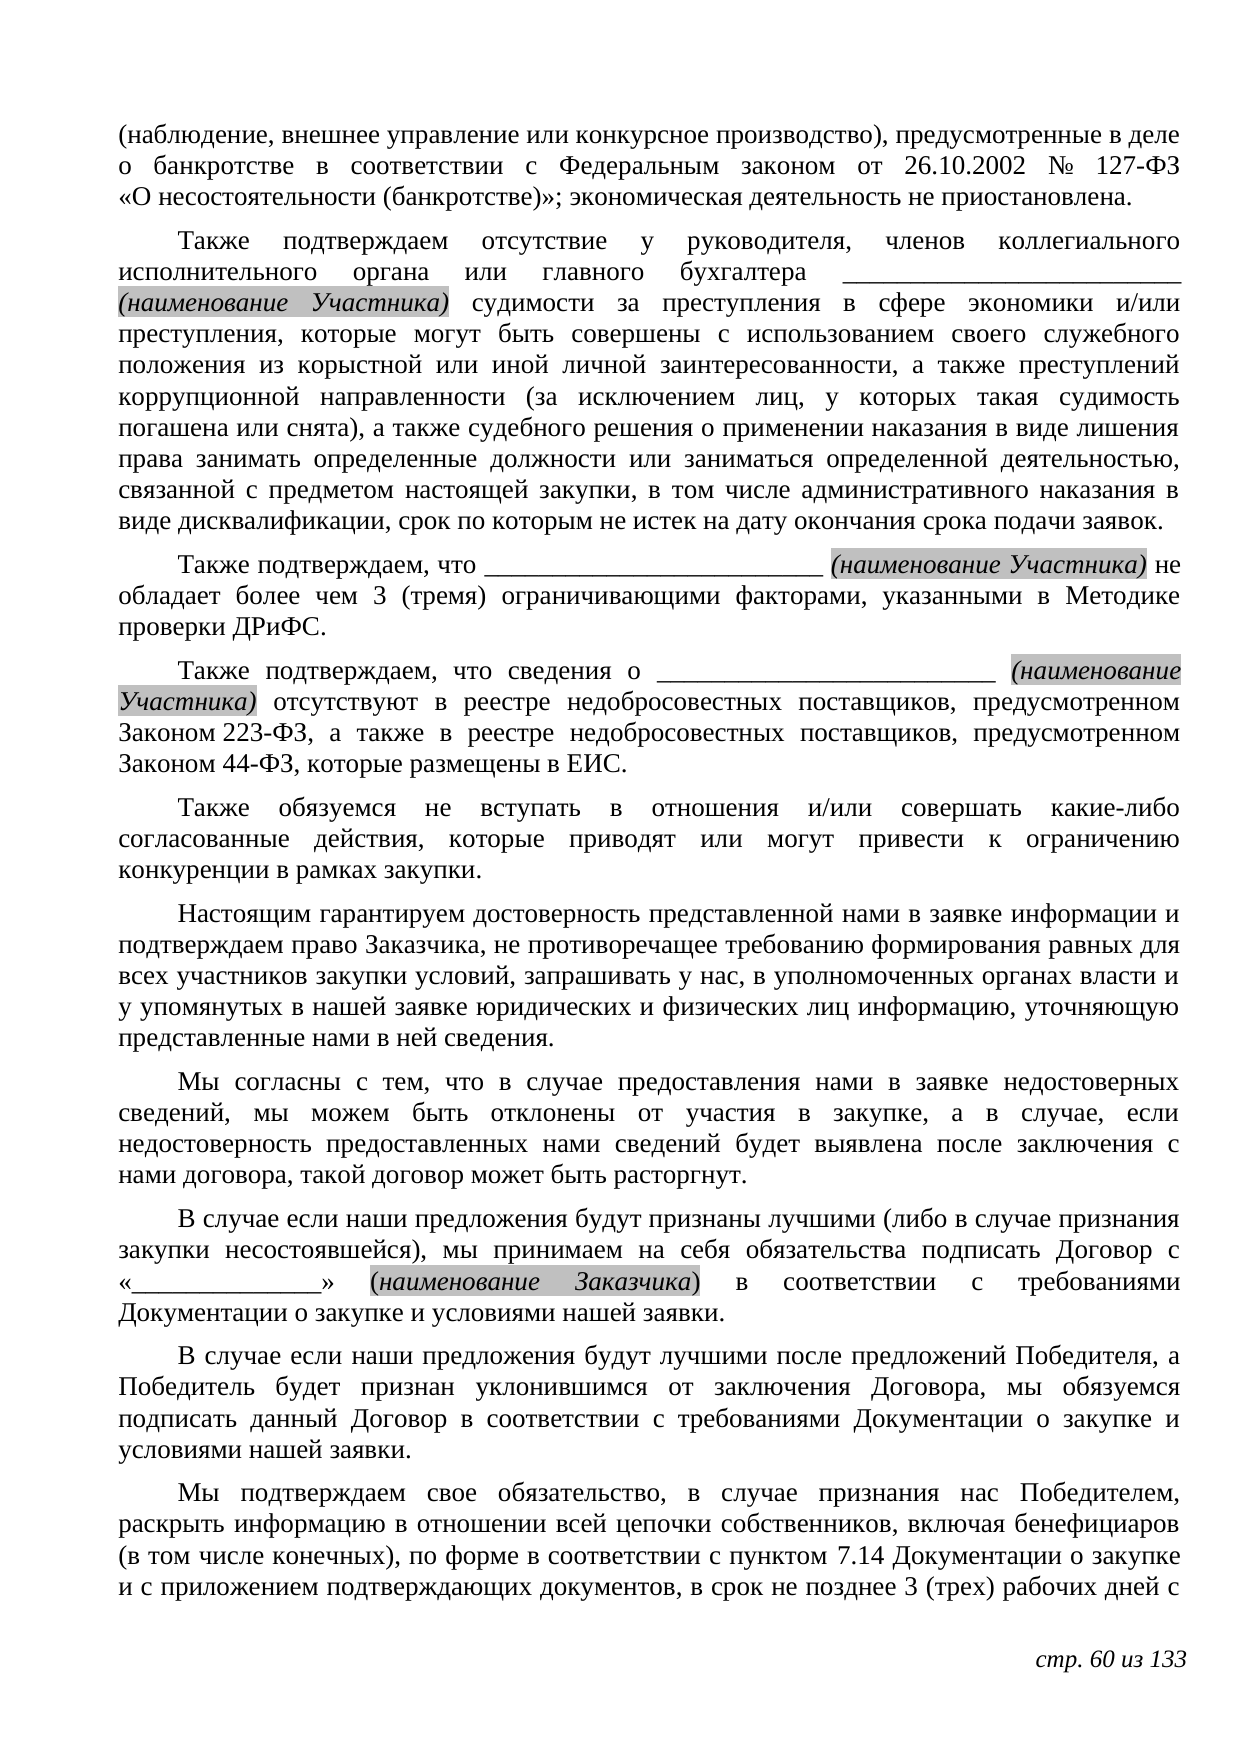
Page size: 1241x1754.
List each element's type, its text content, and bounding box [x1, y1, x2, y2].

text Также подтверждаем, что _________________________ (наименование Участника) не обладает более чем 3 (тремя) ограничивающими факторами, указанными в Методике проверки ДРиФС. [118, 548, 1181, 641]
text В случае если наши предложения будут признаны лучшими (либо в случае признания закупки несостоявшейся), мы принимаем на себя обязательства подписать Договор с «______________» (наименование Заказчика) в соответствии с требованиями Документации о закупке и условиями нашей заявки. [118, 1202, 1181, 1327]
text Также подтверждаем отсутствие у руководителя, членов коллегиального исполнительного органа или главного бухгалтера _________________________ (наименование Участника) судимости за преступления в сфере экономики и/или преступления, которые могут быть совершены с использованием своего служебного положения из корыстной или иной личной заинтересованности, а также преступлений коррупционной направленности (за исключением лиц, у которых такая судимость погашена или снята), а также судебного решения о применении наказания в виде лишения права занимать определенные должности или заниматься определенной деятельностью, связанной с предметом настоящей закупки, в том числе административного наказания в виде дисквалификации, срок по которым не истек на дату окончания срока подачи заявок. [118, 224, 1181, 536]
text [118, 118, 1181, 212]
text Настоящим гарантируем достоверность представленной нами в заявке информации и подтверждаем право Заказчика, не противоречащее требованию формирования равных для всех участников закупки условий, запрашивать у нас, в уполномоченных органах власти и у упомянутых в нашей заявке юридических и физических лиц информацию, уточняющую представленные нами в ней сведения. [118, 897, 1181, 1053]
text Мы согласны с тем, что в случае предоставления нами в заявке недостоверных сведений, мы можем быть отклонены от участия в закупке, а в случае, если недостоверность предоставленных нами сведений будет выявлена после заключения с нами договора, такой договор может быть расторгнут. [118, 1065, 1181, 1190]
text Также подтверждаем, что сведения о _________________________ (наименование Участника) отсутствуют в реестре недобросовестных поставщиков, предусмотренном Законом 223-ФЗ, а также в реестре недобросовестных поставщиков, предусмотренном Законом 44-ФЗ, которые размещены в ЕИС. [118, 654, 1181, 778]
text В случае если наши предложения будут лучшими после предложений Победителя, а Победитель будет признан уклонившимся от заключения Договора, мы обязуемся подписать данный Договор в соответствии с требованиями Документации о закупке и условиями нашей заявки. [118, 1339, 1181, 1464]
text Также обязуемся не вступать в отношения и/или совершать какие-либо согласованные действия, которые приводят или могут привести к ограничению конкуренции в рамках закупки. [118, 791, 1181, 884]
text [118, 1476, 1181, 1601]
